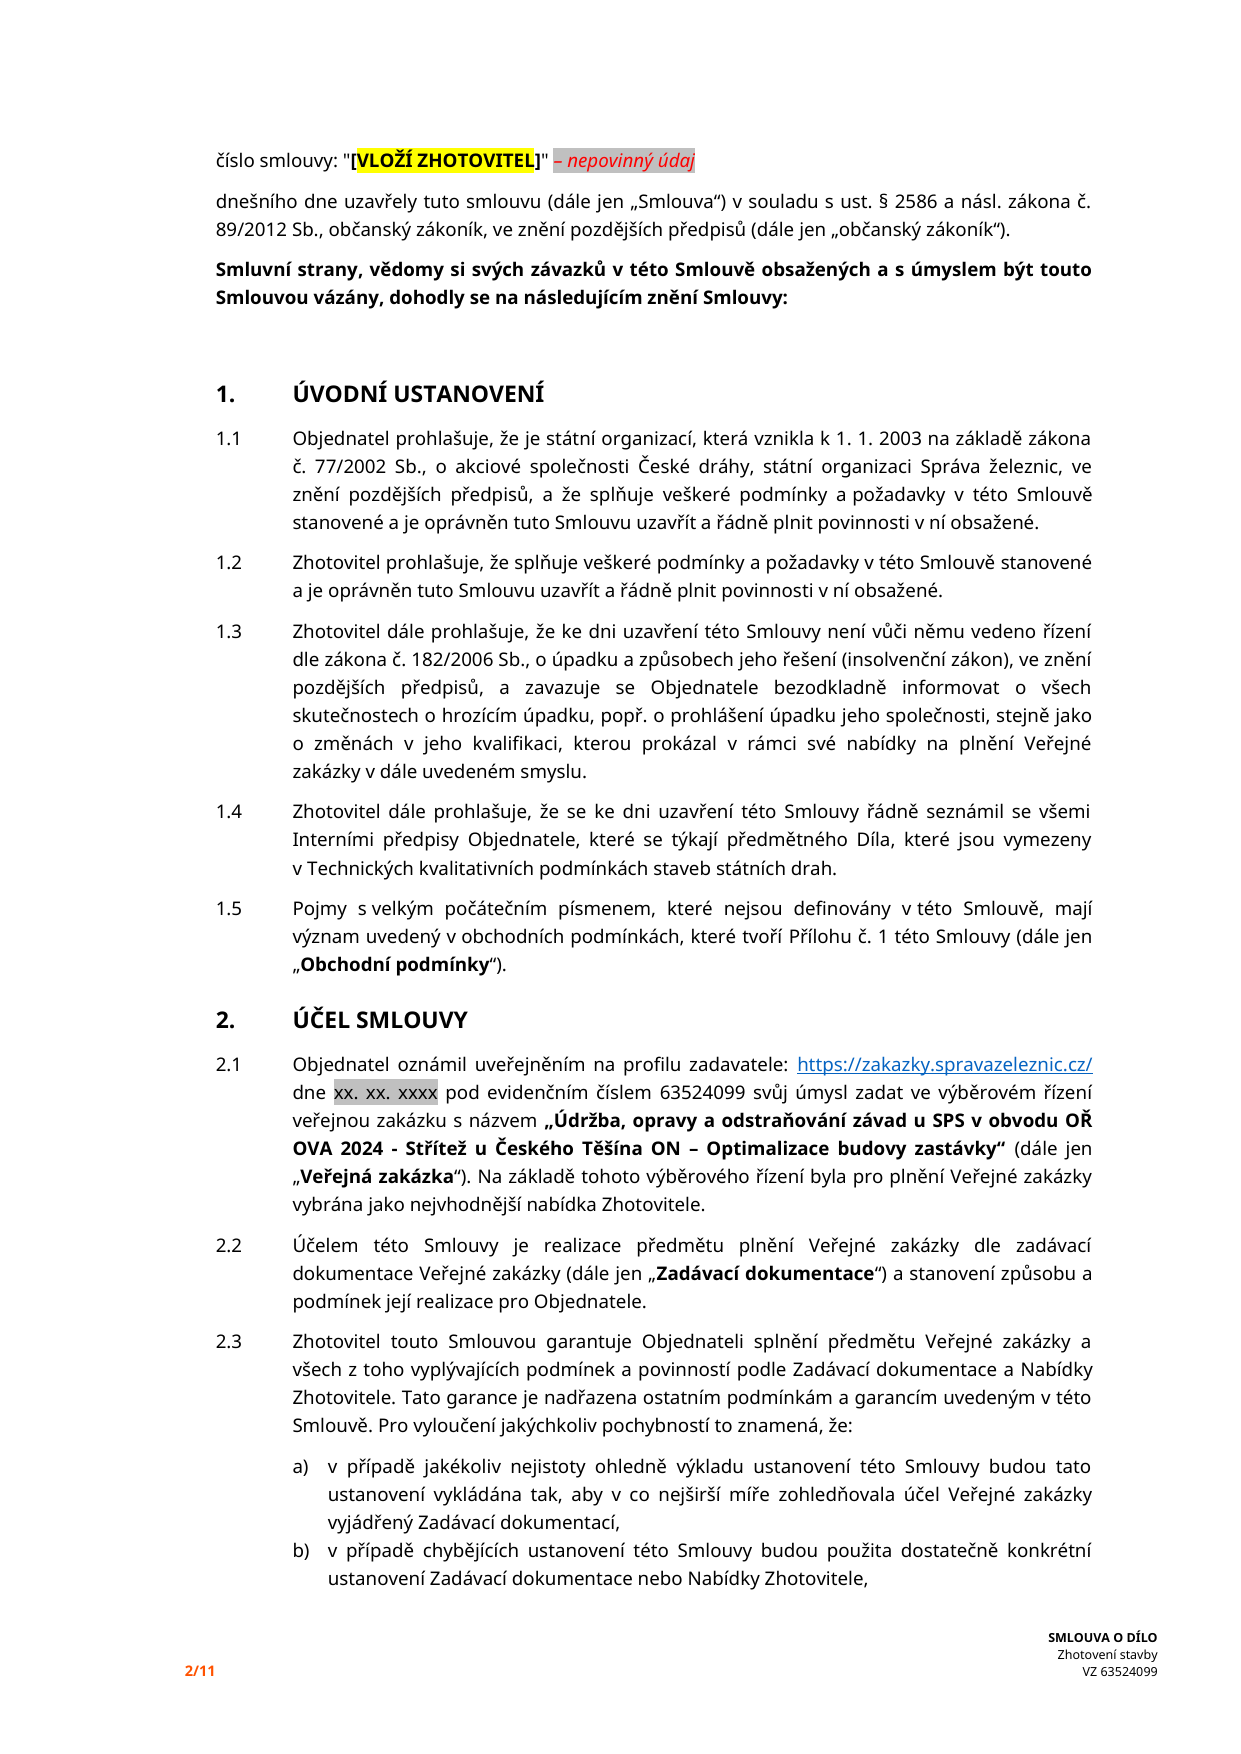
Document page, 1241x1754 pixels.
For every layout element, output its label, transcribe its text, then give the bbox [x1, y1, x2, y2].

text Zhotovitel dále prohlašuje, že ke dni uzavření této Smlouvy není vůči němu vedeno řízení dle zákona č. 182/2006 Sb., o úpadku a způsobech jeho řešení (insolvenční zákon), ve znění pozdějších předpisů, a zavazuje se Objednatele bezodkladně informovat o všech skutečnostech o hrozícím úpadku, popř. o prohlášení úpadku jeho společnosti, stejně jako o změnách v jeho kvalifikaci, kterou prokázal v rámci své nabídky na plnění Veřejné zakázky v dále uvedeném smyslu. [216, 618, 1093, 784]
text Zhotovitel touto Smlouvou garantuje Objednateli splnění předmětu Veřejné zakázky a všech z toho vyplývajících podmínek a povinností podle Zadávací dokumentace a Nabídky Zhotovitele. Tato garance je nadřazena ostatním podmínkám a garancím uvedeným v této Smlouvě. Pro vyloučení jakýchkoliv pochybností to znamená, že: [216, 1328, 1093, 1438]
text Účelem této Smlouvy je realizace předmětu plnění Veřejné zakázky dle zadávací dokumentace Veřejné zakázky (dále jen „Zadávací dokumentace“) a stanovení způsobu a podmínek její realizace pro Objednatele. [216, 1232, 1093, 1313]
text Objednatel prohlašuje, že je státní organizací, která vznikla k 1. 1. 2003 na základě zákona č. 77/2002 Sb., o akciové společnosti České dráhy, státní organizaci Správa železnic, ve znění pozdějších předpisů, a že splňuje veškeré podmínky a požadavky v této Smlouvě stanovené a je oprávněn tuto Smlouvu uzavřít a řádně plnit povinnosti v ní obsažené. [216, 425, 1093, 534]
text ÚČEL SMLOUVY [216, 1004, 1093, 1036]
text Pojmy s velkým počátečním písmenem, které nejsou definovány v této Smlouvě, mají význam uvedený v obchodních podmínkách, které tvoří Přílohu č. 1 této Smlouvy (dále jen „Obchodní podmínky“). [216, 895, 1093, 977]
text ÚVODNÍ USTANOVENÍ [216, 378, 1093, 409]
text v případě chybějících ustanovení této Smlouvy budou použita dostatečně konkrétní ustanovení Zadávací dokumentace nebo Nabídky Zhotovitele, [292, 1537, 1093, 1591]
text dnešního dne uzavřely tuto smlouvu (dále jen „Smlouva“) v souladu s ust. § 2586 a násl. zákona č. 89/2012 Sb., občanský zákoník, ve znění pozdějších předpisů (dále jen „občanský zákoník“). [216, 188, 1093, 242]
text Zhotovitel dále prohlašuje, že se ke dni uzavření této Smlouvy řádně seznámil se všemi Interními předpisy Objednatele, které se týkají předmětného Díla, které jsou vymezeny v Technických kvalitativních podmínkách staveb státních drah. [216, 799, 1093, 880]
text Objednatel oznámil uveřejněním na profilu zadavatele: https://zakazky.spravazeleznic.cz/ dne xx. xx. xxxx pod evidenčním číslem 63524099 svůj úmysl zadat ve výběrovém řízení veřejnou zakázku s názvem „Údržba, opravy a odstraňování závad u SPS v obvodu OŘ OVA 2024 - Střítež u Českého Těšína ON – Optimalizace budovy zastávky“ (dále jen „Veřejná zakázka“). Na základě tohoto výběrového řízení byla pro plnění Veřejné zakázky vybrána jako nejvhodnější nabídka Zhotovitele. [216, 1051, 1093, 1217]
text Zhotovitel prohlašuje, že splňuje veškeré podmínky a požadavky v této Smlouvě stanovené a je oprávněn tuto Smlouvu uzavřít a řádně plnit povinnosti v ní obsažené. [216, 549, 1093, 603]
text v případě jakékoliv nejistoty ohledně výkladu ustanovení této Smlouvy budou tato ustanovení vykládána tak, aby v co nejširší míře zohledňovala účel Veřejné zakázky vyjádřený Zadávací dokumentací, [292, 1453, 1093, 1534]
text číslo smlouvy: "[VLOŽÍ ZHOTOVITEL]" – nepovinný údaj [216, 147, 1093, 173]
text Smluvní strany, vědomy si svých závazků v této Smlouvě obsažených a s úmyslem být touto Smlouvou vázány, dohodly se na následujícím znění Smlouvy: [216, 257, 1093, 310]
